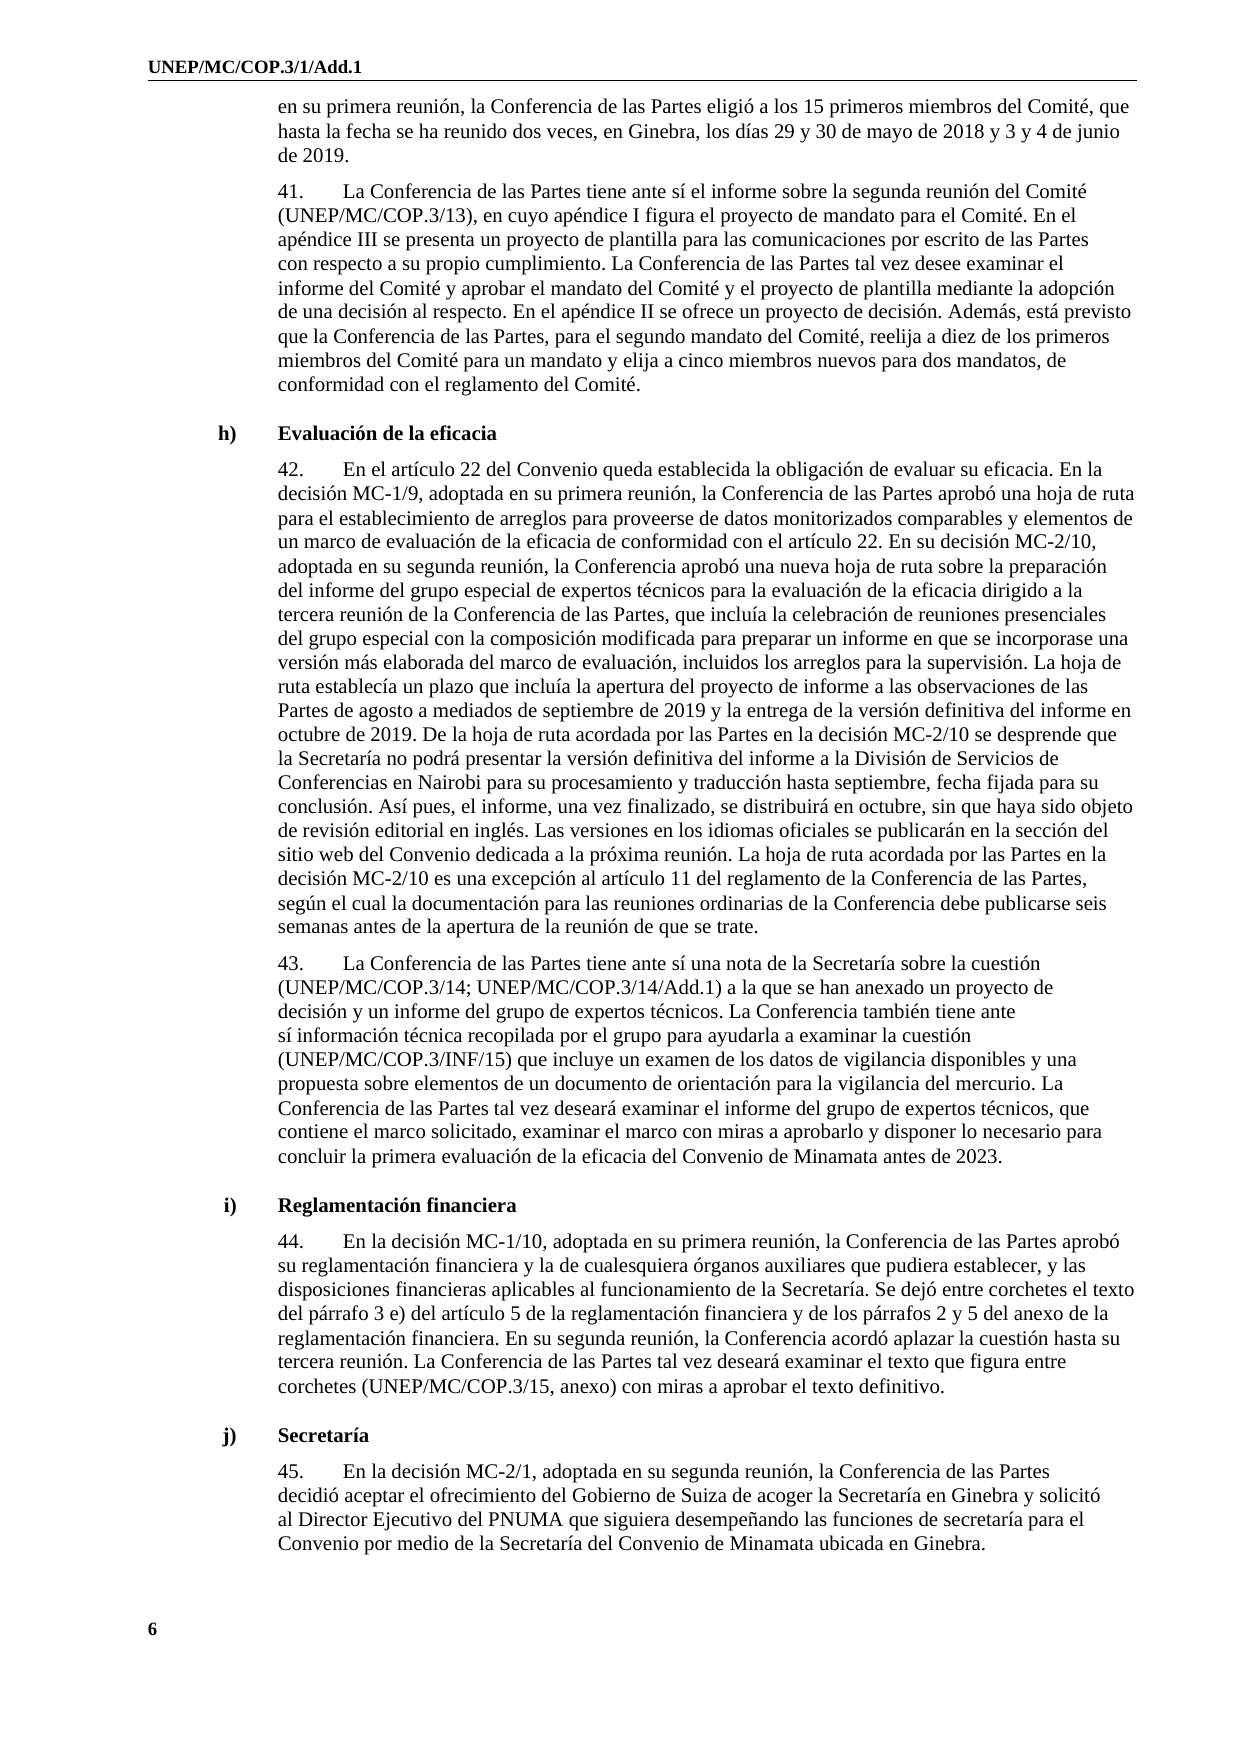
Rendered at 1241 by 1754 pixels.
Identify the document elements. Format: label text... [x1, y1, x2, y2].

text i) Reglamentación financiera [148, 1193, 1107, 1217]
list En la decisión MC-1/10, adoptada en su primera reunión, la Conferencia de las Partes aprobó su reglamentación financiera y la de cualesquiera órganos auxiliares que pudiera establecer, y las disposiciones financieras aplicables al funcionamiento de la Secretaría. Se dejó entre corchetes el texto del párrafo 3 e) del artículo 5 de la reglamentación financiera y de los párrafos 2 y 5 del anexo de la reglamentación financiera. En su segunda reunión, la Conferencia acordó aplazar la cuestión hasta su tercera reunión. La Conferencia de las Partes tal vez deseará examinar el texto que figura entre corchetes (UNEP/MC/COP.3/15, anexo) con miras a aprobar el texto definitivo. [278, 1229, 1137, 1398]
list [278, 94, 1137, 167]
list En el artículo 22 del Convenio queda establecida la obligación de evaluar su eficacia. En la decisión MC-1/9, adoptada en su primera reunión, la Conferencia de las Partes aprobó una hoja de ruta para el establecimiento de arreglos para proveerse de datos monitorizados comparables y elementos de un marco de evaluación de la eficacia de conformidad con el artículo 22. En su decisión MC-2/10, adoptada en su segunda reunión, la Conferencia aprobó una nueva hoja de ruta sobre la preparación del informe del grupo especial de expertos técnicos para la evaluación de la eficacia dirigido a la tercera reunión de la Conferencia de las Partes, que incluía la celebración de reuniones presenciales del grupo especial con la composición modificada para preparar un informe en que se incorporase una versión más elaborada del marco de evaluación, incluidos los arreglos para la supervisión. La hoja de ruta establecía un plazo que incluía la apertura del proyecto de informe a las observaciones de las Partes de agosto a mediados de septiembre de 2019 y la entrega de la versión definitiva del informe en octubre de 2019. De la hoja de ruta acordada por las Partes en la decisión MC-2/10 se desprende que la Secretaría no podrá presentar la versión definitiva del informe a la División de Servicios de Conferencias en Nairobi para su procesamiento y traducción hasta septiembre, fecha fijada para su conclusión. Así pues, el informe, una vez finalizado, se distribuirá en octubre, sin que haya sido objeto de revisión editorial en inglés. Las versiones en los idiomas oficiales se publicarán en la sección del sitio web del Convenio dedicada a la próxima reunión. La hoja de ruta acordada por las Partes en la decisión MC-2/10 es una excepción al artículo 11 del reglamento de la Conferencia de las Partes, según el cual la documentación para las reuniones ordinarias de la Conferencia debe publicarse seis semanas antes de la apertura de la reunión de que se trate. [278, 457, 1137, 938]
list La Conferencia de las Partes tiene ante sí el informe sobre la segunda reunión del Comité (UNEP/MC/COP.3/13), en cuyo apéndice I figura el proyecto de mandato para el Comité. En el apéndice III se presenta un proyecto de plantilla para las comunicaciones por escrito de las Partes con respecto a su propio cumplimiento. La Conferencia de las Partes tal vez desee examinar el informe del Comité y aprobar el mandato del Comité y el proyecto de plantilla mediante la adopción de una decisión al respecto. En el apéndice II se ofrece un proyecto de decisión. Además, está previsto que la Conferencia de las Partes, para el segundo mandato del Comité, reelija a diez de los primeros miembros del Comité para un mandato y elija a cinco miembros nuevos para dos mandatos, de conformidad con el reglamento del Comité. [278, 179, 1137, 396]
text h) Evaluación de la eficacia [148, 421, 1107, 445]
text j) Secretaría [148, 1423, 1107, 1447]
list La Conferencia de las Partes tiene ante sí una nota de la Secretaría sobre la cuestión (UNEP/MC/COP.3/14; UNEP/MC/COP.3/14/Add.1) a la que se han anexado un proyecto de decisión y un informe del grupo de expertos técnicos. La Conferencia también tiene ante sí información técnica recopilada por el grupo para ayudarla a examinar la cuestión (UNEP/MC/COP.3/INF/15) que incluye un examen de los datos de vigilancia disponibles y una propuesta sobre elementos de un documento de orientación para la vigilancia del mercurio. La Conferencia de las Partes tal vez deseará examinar el informe del grupo de expertos técnicos, que contiene el marco solicitado, examinar el marco con miras a aprobarlo y disponer lo necesario para concluir la primera evaluación de la eficacia del Convenio de Minamata antes de 2023. [278, 951, 1137, 1168]
list En la decisión MC-2/1, adoptada en su segunda reunión, la Conferencia de las Partes decidió aceptar el ofrecimiento del Gobierno de Suiza de acoger la Secretaría en Ginebra y solicitó al Director Ejecutivo del PNUMA que siguiera desempeñando las funciones de secretaría para el Convenio por medio de la Secretaría del Convenio de Minamata ubicada en Ginebra. [278, 1459, 1137, 1555]
